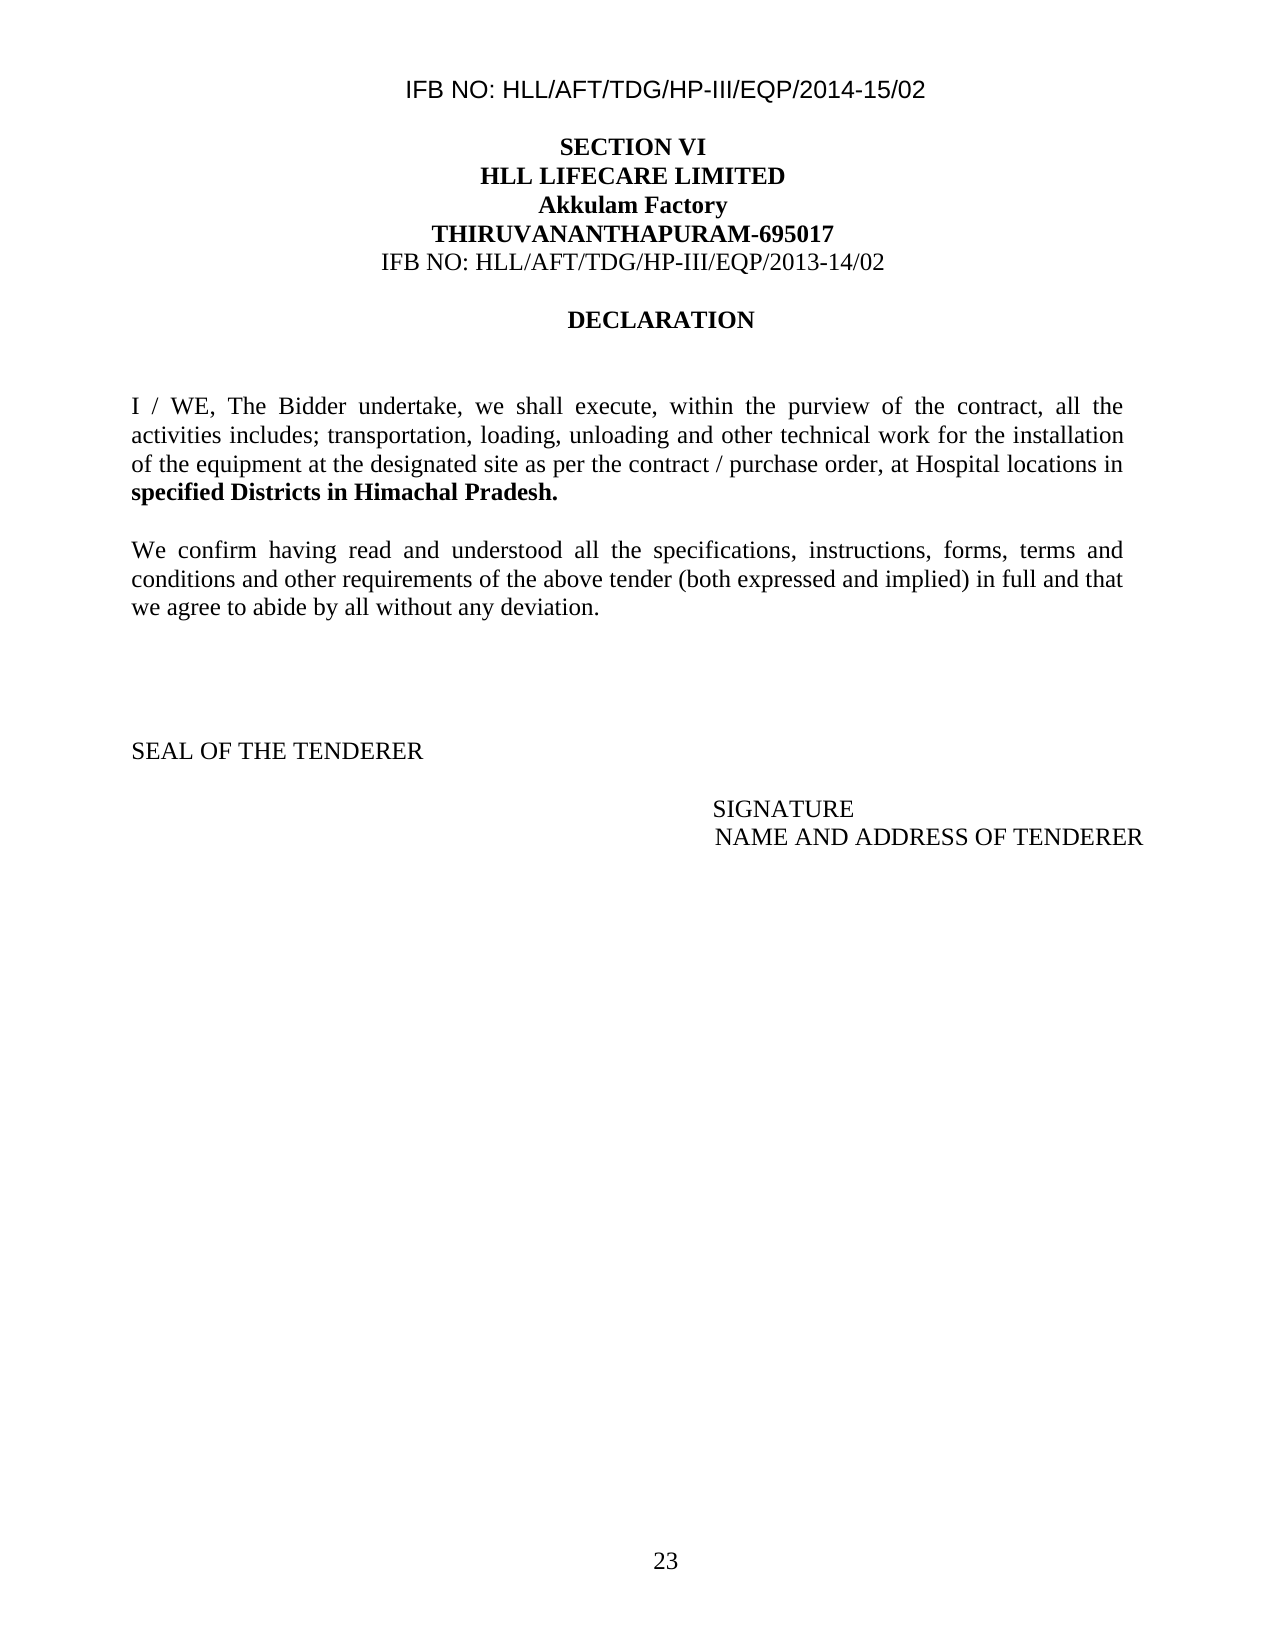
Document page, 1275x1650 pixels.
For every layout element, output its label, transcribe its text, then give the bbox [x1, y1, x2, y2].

subtitle HLL LIFECARE LIMITED [131, 161, 1134, 190]
text SIGNATURE [131, 794, 1200, 822]
text NAME AND ADDRESS OF TENDERER [131, 822, 1144, 851]
text IFB NO: HLL/AFT/TDG/HP-III/EQP/2013-14/02 [131, 247, 1134, 276]
text THIRUVANANTHAPURAM-695017 [131, 219, 1134, 247]
text I / WE, The Bidder undertake, we shall execute, within the purview of the contract, all the activities includes; transportation, loading, unloading and other technical work for the installation of the equipment at the designated site as per the contract / purchase order, at Hospital locations in specified Districts in Himachal Pradesh. [131, 391, 1125, 506]
subtitle SECTION VI [131, 132, 1134, 161]
text Akkulam Factory [131, 190, 1134, 219]
subtitle DECLARATION [187, 305, 1134, 334]
text SEAL OF THE TENDERER [131, 736, 1200, 765]
text We confirm having read and understood all the specifications, instructions, forms, terms and conditions and other requirements of the above tender (both expressed and implied) in full and that we agree to abide by all without any deviation. [131, 535, 1125, 621]
